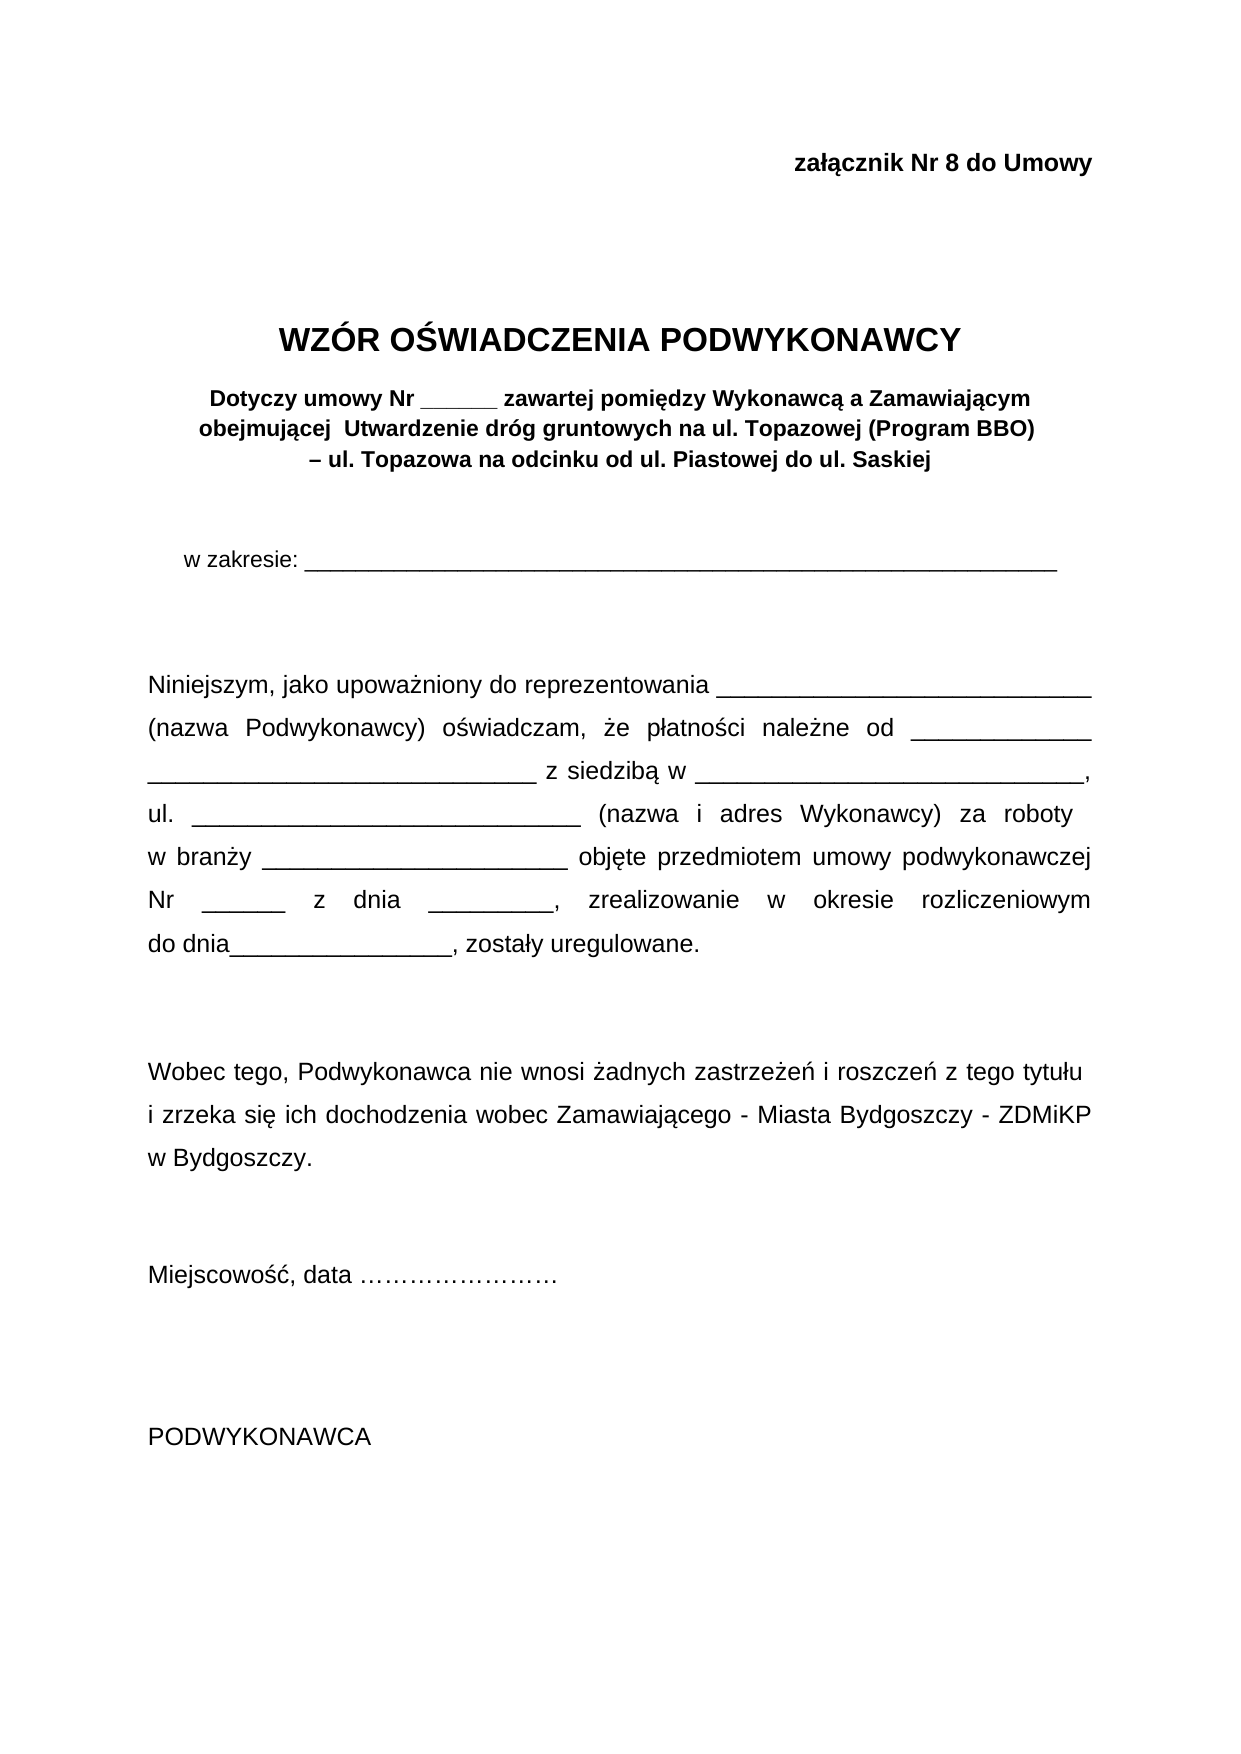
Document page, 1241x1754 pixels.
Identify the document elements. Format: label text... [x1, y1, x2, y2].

text w zakresie: ___________________________________________________________ [148, 506, 1093, 572]
text Wobec tego, Podwykonawca nie wnosi żadnych zastrzeżeń i roszczeń z tego tytułu i zrzeka się ich dochodzenia wobec Zamawiającego - Miasta Bydgoszczy - ZDMiKP w Bydgoszczy. [148, 1056, 1093, 1171]
text załącznik Nr 8 do Umowy [148, 148, 1093, 176]
text Miejscowość, data …………………… [148, 1261, 1093, 1289]
text Niniejszym, jako upoważniony do reprezentowania ___________________________ (nazwa Podwykonawcy) oświadczam, że płatności należne od _____________ ____________________________ z siedzibą w ____________________________, ul. ____________________________ (nazwa i adres Wykonawcy) za roboty w branży ______________________ objęte przedmiotem umowy podwykonawczej Nr ______ z dnia _________, zrealizowanie w okresie rozliczeniowym do dnia________________, zostały uregulowane. [148, 670, 1093, 957]
text PODWYKONAWCA [148, 1422, 1093, 1451]
text Dotyczy umowy Nr ______ zawartej pomiędzy Wykonawcą a Zamawiającym [148, 385, 1093, 412]
text WZÓR OŚWIADCZENIA PODWYKONAWCY [148, 320, 1093, 359]
text obejmującej Utwardzenie dróg gruntowych na ul. Topazowej (Program BBO) – ul. Topazowa na odcinku od ul. Piastowej do ul. Saskiej [148, 415, 1093, 472]
